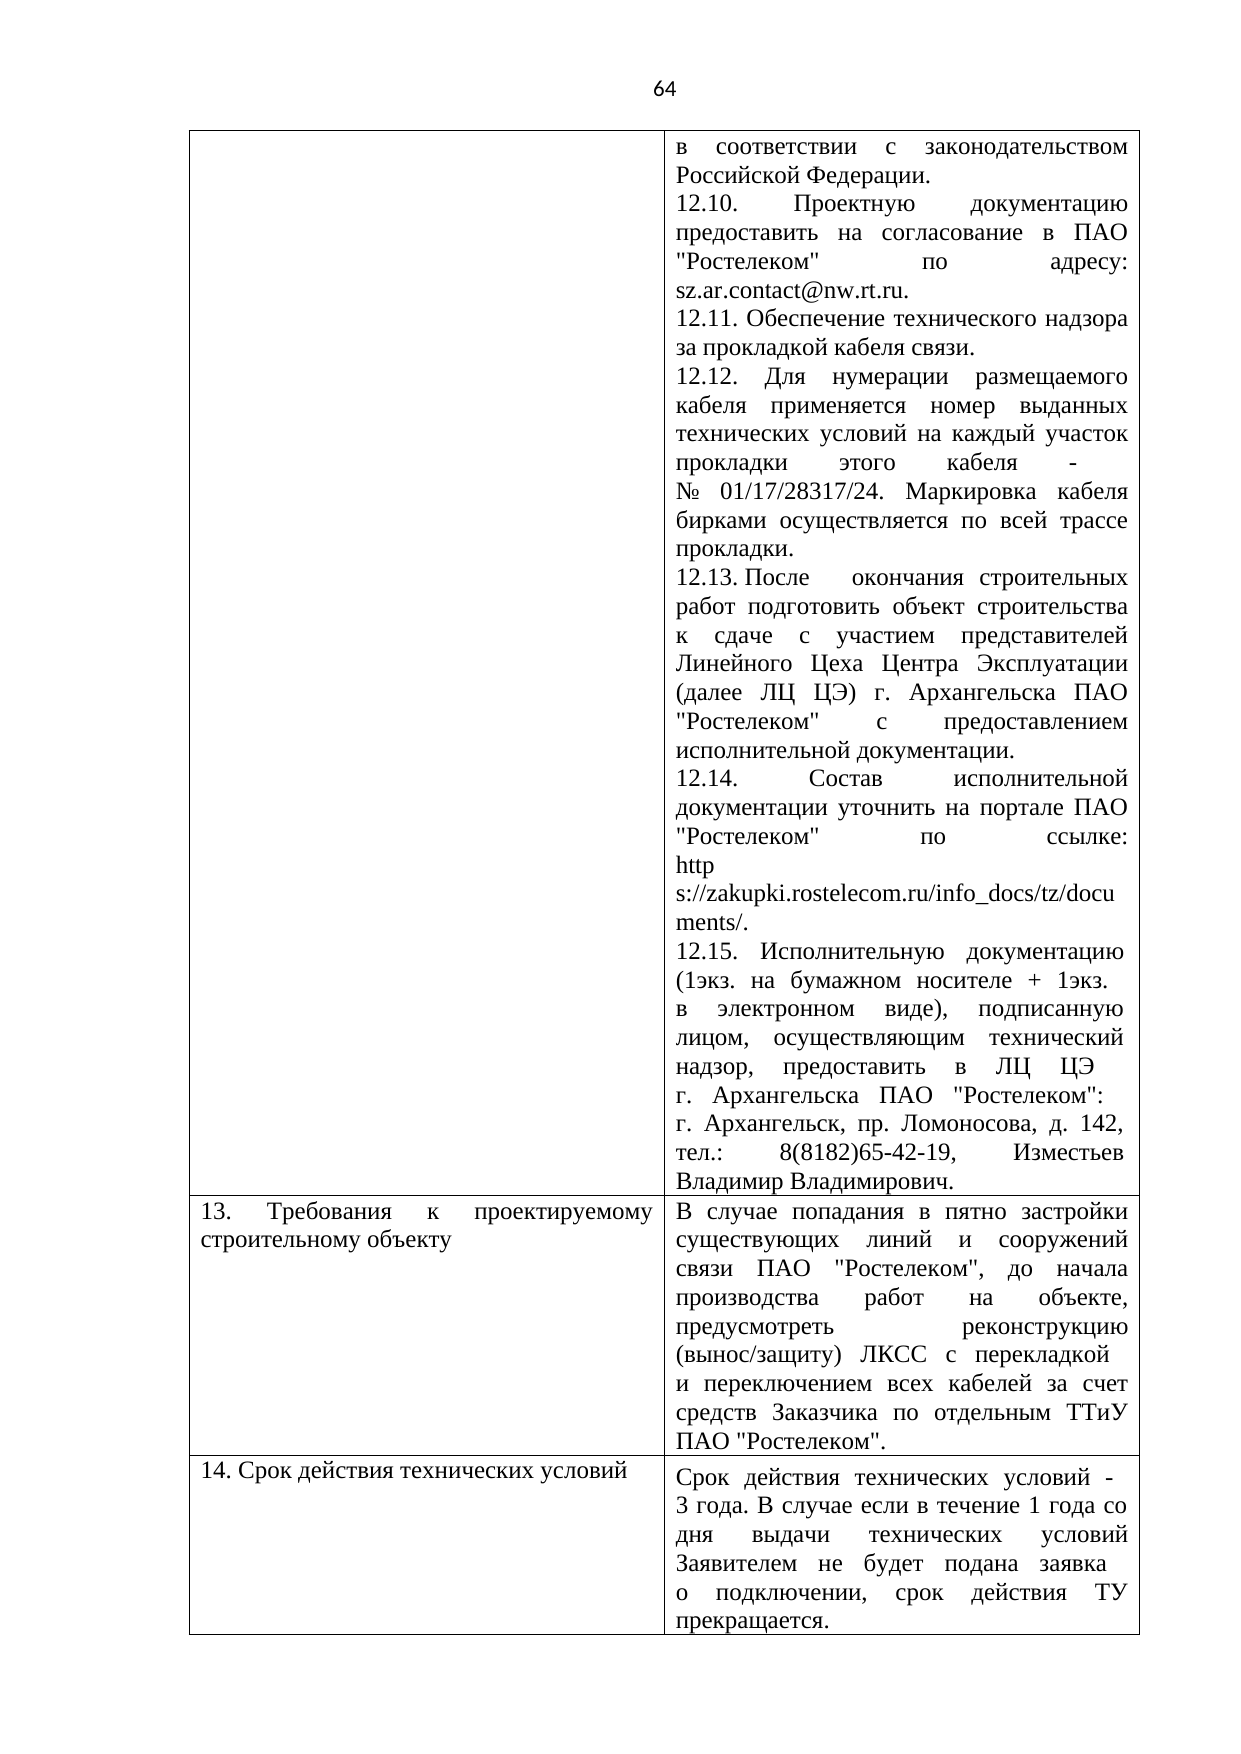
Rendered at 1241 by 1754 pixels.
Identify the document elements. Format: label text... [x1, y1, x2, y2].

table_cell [665, 131, 1139, 1195]
table_cell В случае попадания в пятно застройки существующих линий и сооружений связи ПАО "Ростелеком", до начала производства работ на объекте, предусмотреть реконструкцию (вынос/защиту) ЛКСС с перекладкой и переключением всех кабелей за счет средств Заказчика по отдельным ТТиУ ПАО "Ростелеком". [665, 1196, 1139, 1454]
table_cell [665, 1456, 1139, 1634]
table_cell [190, 131, 664, 1195]
table_cell 13. Требования к проектируемому строительному объекту [190, 1196, 664, 1454]
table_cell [190, 1456, 664, 1634]
